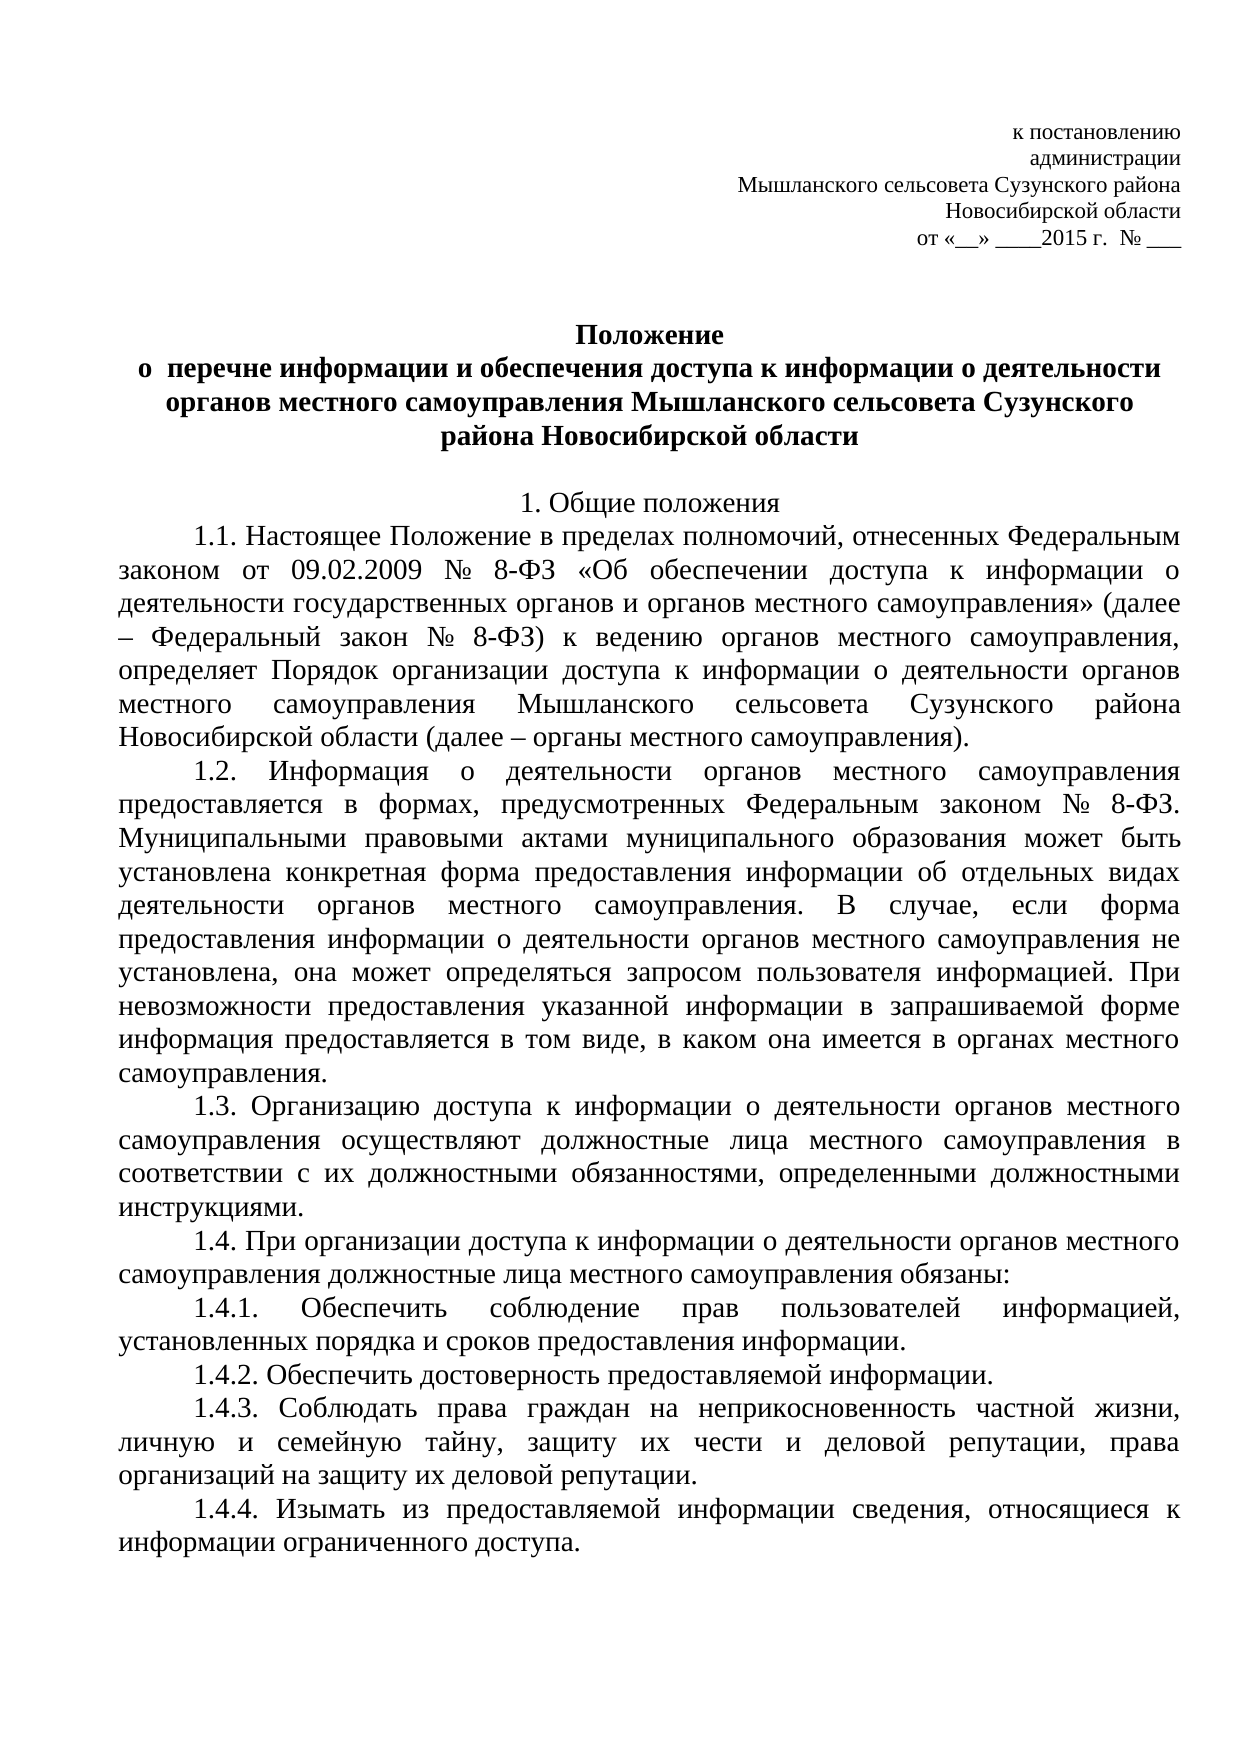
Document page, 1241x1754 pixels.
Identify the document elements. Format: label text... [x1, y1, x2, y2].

text 1.2. Информация о деятельности органов местного самоуправления предоставляется в формах, предусмотренных Федеральным законом № 8-ФЗ. Муниципальными правовыми актами муниципального образования может быть установлена конкретная форма предоставления информации об отдельных видах деятельности органов местного самоуправления. В случае, если форма предоставления информации о деятельности органов местного самоуправления не установлена, она может определяться запросом пользователя информацией. При невозможности предоставления указанной информации в запрашиваемой форме информация предоставляется в том виде, в каком она имеется в органах местного самоуправления. [118, 753, 1181, 1088]
text 1.3. Организацию доступа к информации о деятельности органов местного самоуправления осуществляют должностные лица местного самоуправления в соответствии с их должностными обязанностями, определенными должностными инструкциями. [118, 1088, 1181, 1223]
text 1.4.1. Обеспечить соблюдение прав пользователей информацией, установленных порядка и сроков предоставления информации. [118, 1290, 1181, 1357]
text 1.4. При организации доступа к информации о деятельности органов местного самоуправления должностные лица местного самоуправления обязаны: [118, 1223, 1181, 1290]
text Новосибирской области [624, 197, 1181, 223]
text 1.4.2. Обеспечить достоверность предоставляемой информации. [118, 1357, 1181, 1390]
text Положение [118, 317, 1181, 351]
text 1. Общие положения [118, 485, 1181, 518]
text о перечне информации и обеспечения доступа к информации о деятельности органов местного самоуправления Мышланского сельсовета Сузунского района Новосибирской области [118, 351, 1181, 451]
text к постановлению [624, 118, 1181, 144]
text 1.1. Настоящее Положение в пределах полномочий, отнесенных Федеральным законом от 09.02.2009 № 8-ФЗ «Об обеспечении доступа к информации о деятельности государственных органов и органов местного самоуправления» (далее – Федеральный закон № 8-ФЗ) к ведению органов местного самоуправления, определяет Порядок организации доступа к информации о деятельности органов местного самоуправления Мышланского сельсовета Сузунского района Новосибирской области (далее – органы местного самоуправления). [118, 518, 1181, 753]
text 1.4.3. Соблюдать права граждан на неприкосновенность частной жизни, личную и семейную тайну, защиту их чести и деловой репутации, права организаций на защиту их деловой репутации. [118, 1390, 1181, 1491]
text от «__» ____2015 г. № ___ [624, 223, 1181, 250]
text Мышланского сельсовета Сузунского района [624, 171, 1181, 197]
text администрации [624, 144, 1181, 171]
text 1.4.4. Изымать из предоставляемой информации сведения, относящиеся к информации ограниченного доступа. [118, 1491, 1181, 1558]
